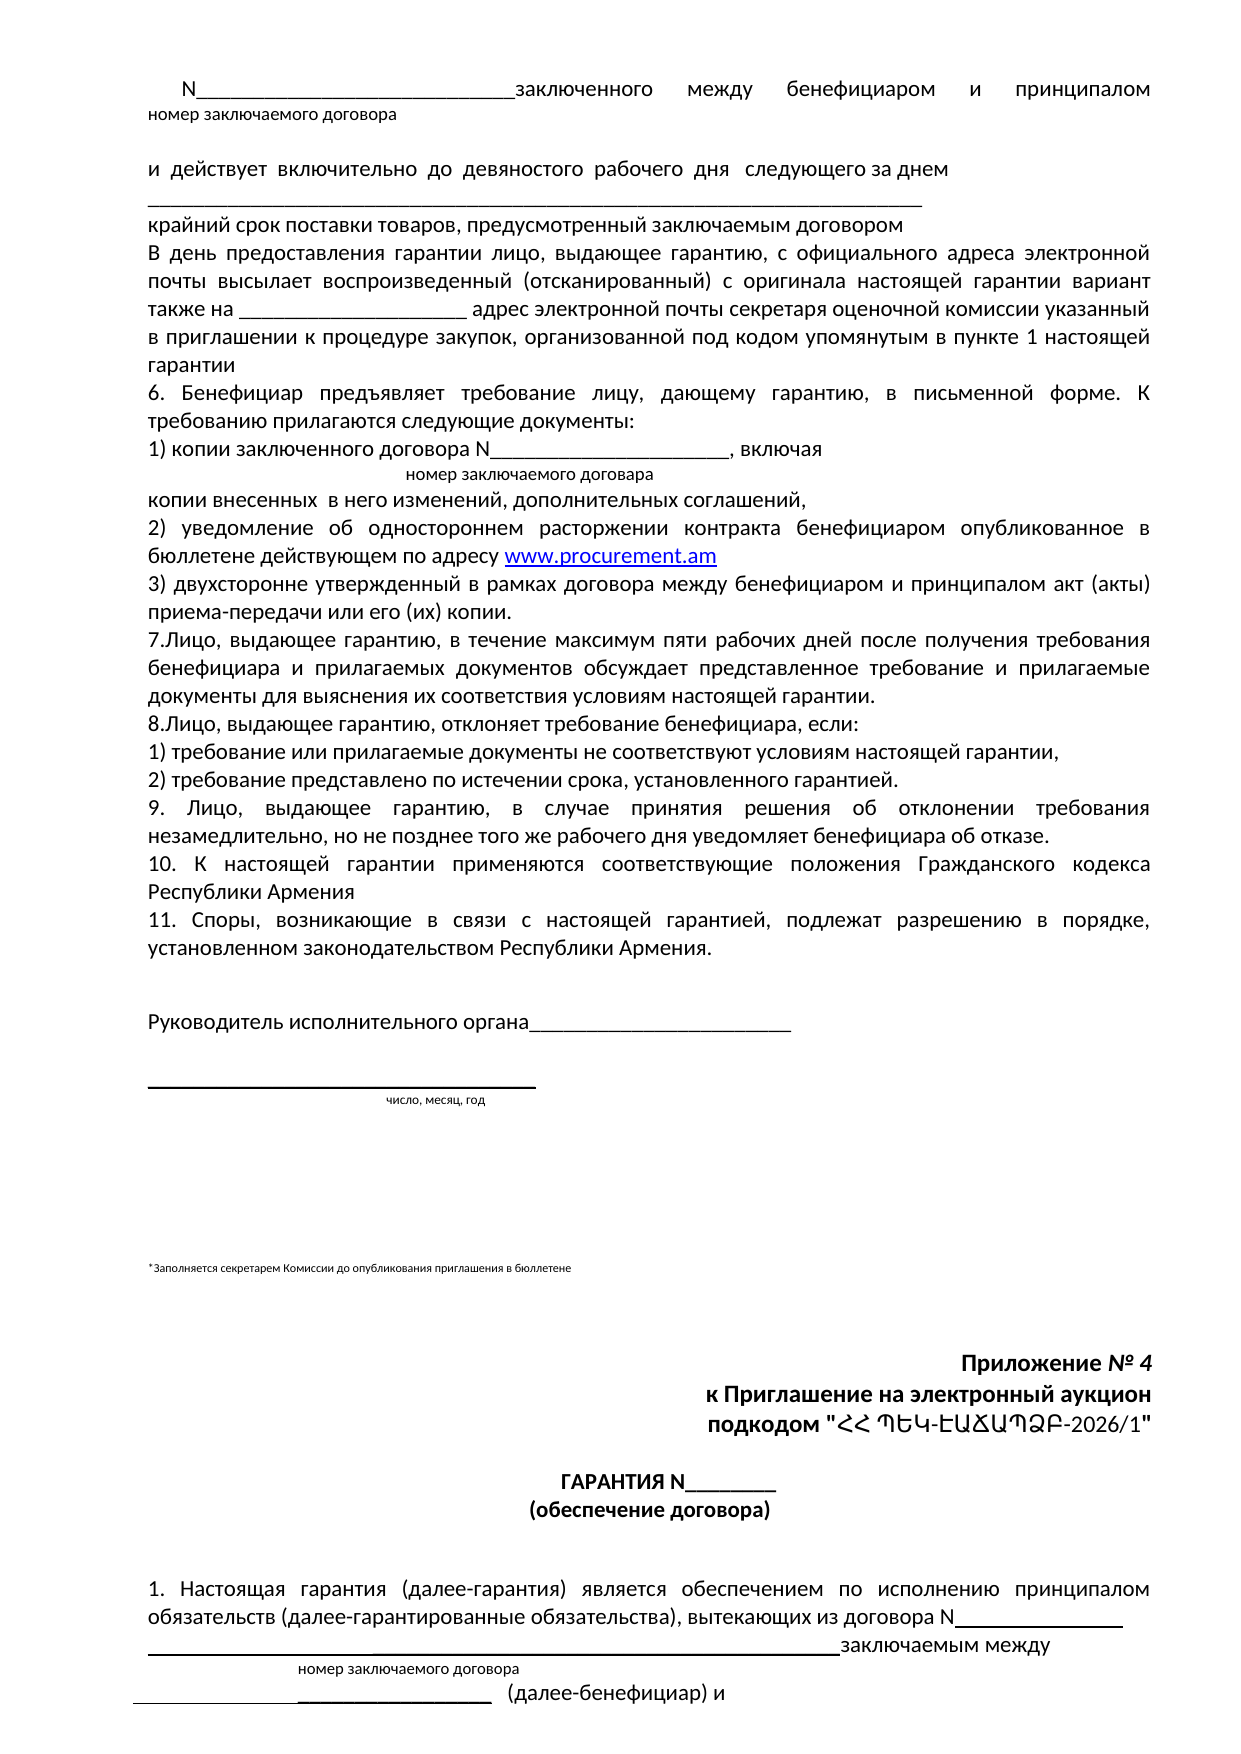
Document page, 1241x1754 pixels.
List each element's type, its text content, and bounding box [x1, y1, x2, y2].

text 1) требование или прилагаемые документы не соответствуют условиям настоящей гарантии, [148, 737, 1152, 765]
text В день предоставления гарантии лицо, выдающее гарантию, с официального адреса электронной почты высылает воспроизведенный (отсканированный) с оригинала настоящей гарантии вариант также на ____________________ адрес электронной почты секретаря оценочной комиссии указанный в приглашении к процедуре закупок, организованной под кодом упомянутым в пункте 1 настоящей гарантии [148, 238, 1152, 378]
text __________________________________ [148, 1063, 1152, 1091]
text номер заключаемого договора [148, 1658, 1152, 1678]
text N____________________________заключенного между бенефициаром и принципалом номер заключаемого договора [148, 74, 1152, 125]
text 1) копии заключенного договора N_____________________, включая [148, 434, 1152, 462]
text Приложение № 4 [148, 1347, 1152, 1378]
text (обеспечение договора) [207, 1495, 1093, 1523]
text подкодом "ՀՀ ՊԵԿ-ԷԱՃԱՊՁԲ-2026/1" [185, 1408, 1152, 1439]
text 3) двухсторонне утвержденный в рамках договора между бенефициаром и принципалом акт (акты) приема-передачи или его (их) копии. [148, 569, 1152, 625]
text копии внесенных в него изменений, дополнительных соглашений, [148, 485, 1152, 513]
text 6. Бенефициар предъявляет требование лицу, дающему гарантию, в письменной форме. К требованию прилагаются следующие документы: [148, 378, 1152, 434]
text номер заключаемого договара [148, 462, 1152, 485]
text 7.Лицо, выдающее гарантию, в течение максимум пяти рабочих дней после получения требования бенефициара и прилагаемых документов обсуждает представленное требование и прилагаемые документы для выяснения их соответствия условиям настоящей гарантии. [148, 625, 1152, 709]
text число, месяц, год [148, 1091, 1152, 1119]
text 11. Споры, возникающие в связи с настоящей гарантией, подлежат разрешению в порядке, установленном законодательством Республики Армения. [148, 905, 1152, 961]
text 8.Лицо, выдающее гарантию, отклоняет требование бенефициара, если: [148, 709, 1152, 737]
text *Заполняется секретарем Комиссии до опубликования приглашения в бюллетене [148, 1261, 1152, 1286]
text Руководитель исполнительного органа_______________________ [148, 1007, 1152, 1035]
text 9. Лицо, выдающее гарантию, в случае принятия решения об отклонении требования незамедлительно, но не позднее того же рабочего дня уведомляет бенефициара об отказе. [148, 793, 1152, 849]
text 2) уведомление об одностороннем расторжении контракта бенефициаром опубликованное в бюллетене действующем по адресу www.procurement.am [148, 513, 1152, 569]
text _________________ (далее-бенефициар) и [133, 1678, 1152, 1707]
text 10. К настоящей гарантии применяются соответствующие положения Гражданского кодекса Республики Армения [148, 849, 1152, 905]
text 1. Настоящая гарантия (далее-гарантия) является обеспечением по исполнению принципалом обязательств (далее-гарантированные обязательства), вытекающих из договора N _________________________________________заключаемым между [148, 1574, 1152, 1658]
text 2) требование представлено по истечении срока, установленного гарантией. [148, 765, 1152, 793]
text к Приглашение на электронный аукцион [185, 1378, 1152, 1408]
text крайний срок поставки товаров, предусмотренный заключаемым договором [148, 210, 1152, 238]
text и действует включительно до девяностого рабочего дня следующего за днем [148, 154, 1152, 182]
text ГАРАНТИЯ N________ [185, 1467, 1152, 1495]
text ____________________________________________________________________ [148, 182, 1152, 210]
